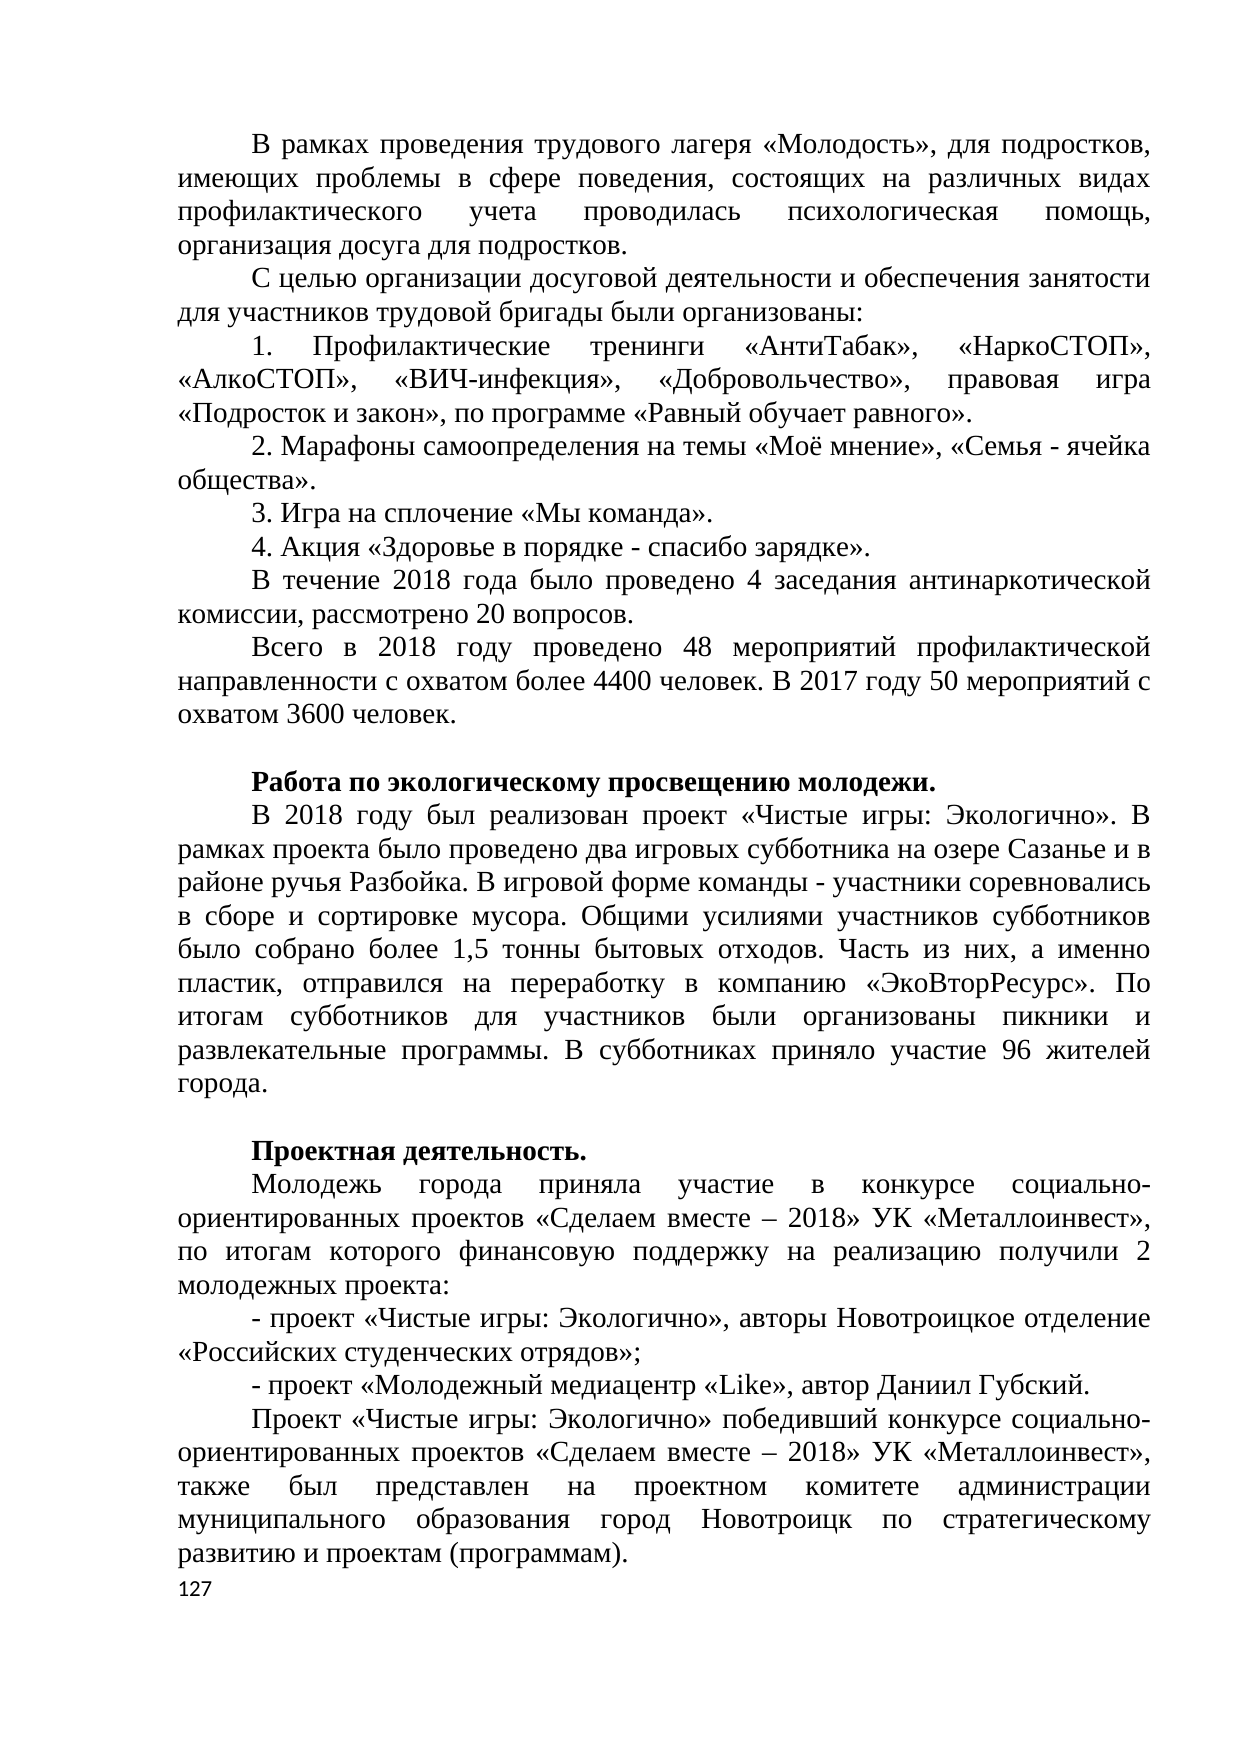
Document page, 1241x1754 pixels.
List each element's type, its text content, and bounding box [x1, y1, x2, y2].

text 4. Акция «Здоровье в порядке - спасибо зарядке». [177, 529, 1152, 562]
text В рамках проведения трудового лагеря «Молодость», для подростков, имеющих проблемы в сфере поведения, состоящих на различных видах профилактического учета проводилась психологическая помощь, организация досуга для подростков. [177, 126, 1152, 261]
text Проектная деятельность. [177, 1133, 1152, 1166]
text С целью организации досуговой деятельности и обеспечения занятости для участников трудовой бригады были организованы: [177, 261, 1152, 328]
text 2. Марафоны самоопределения на темы «Моё мнение», «Семья - ячейка общества». [177, 428, 1152, 495]
text Всего в 2018 году проведено 48 мероприятий профилактической направленности с охватом более 4400 человек. В 2017 году 50 мероприятий с охватом 3600 человек. [177, 629, 1152, 730]
text - проект «Чистые игры: Экологично», авторы Новотроицкое отделение «Российских студенческих отрядов»; [177, 1300, 1152, 1367]
text Проект «Чистые игры: Экологично» победивший конкурсе социально-ориентированных проектов «Сделаем вместе – 2018» УК «Металлоинвест», также был представлен на проектном комитете администрации муниципального образования город Новотроицк по стратегическому развитию и проектам (программам). [177, 1401, 1152, 1569]
text В течение 2018 года было проведено 4 заседания антинаркотической комиссии, рассмотрено 20 вопросов. [177, 562, 1152, 629]
text Работа по экологическому просвещению молодежи. [177, 764, 1152, 797]
text Молодежь города приняла участие в конкурсе социально-ориентированных проектов «Сделаем вместе – 2018» УК «Металлоинвест», по итогам которого финансовую поддержку на реализацию получили 2 молодежных проекта: [177, 1166, 1152, 1300]
text - проект «Молодежный медиацентр «Like», автор Даниил Губский. [177, 1367, 1152, 1401]
text В 2018 году был реализован проект «Чистые игры: Экологично». В рамках проекта было проведено два игровых субботника на озере Сазанье и в районе ручья Разбойка. В игровой форме команды - участники соревновались в сборе и сортировке мусора. Общими усилиями участников субботников было собрано более 1,5 тонны бытовых отходов. Часть из них, а именно пластик, отправился на переработку в компанию «ЭкоВторРесурс». По итогам субботников для участников были организованы пикники и развлекательные программы. В субботниках приняло участие 96 жителей города. [177, 797, 1152, 1099]
text 3. Игра на сплочение «Мы команда». [177, 495, 1152, 529]
text 1. Профилактические тренинги «АнтиТабак», «НаркоСТОП», «АлкоСТОП», «ВИЧ-инфекция», «Добровольчество», правовая игра «Подросток и закон», по программе «Равный обучает равного». [177, 328, 1152, 428]
